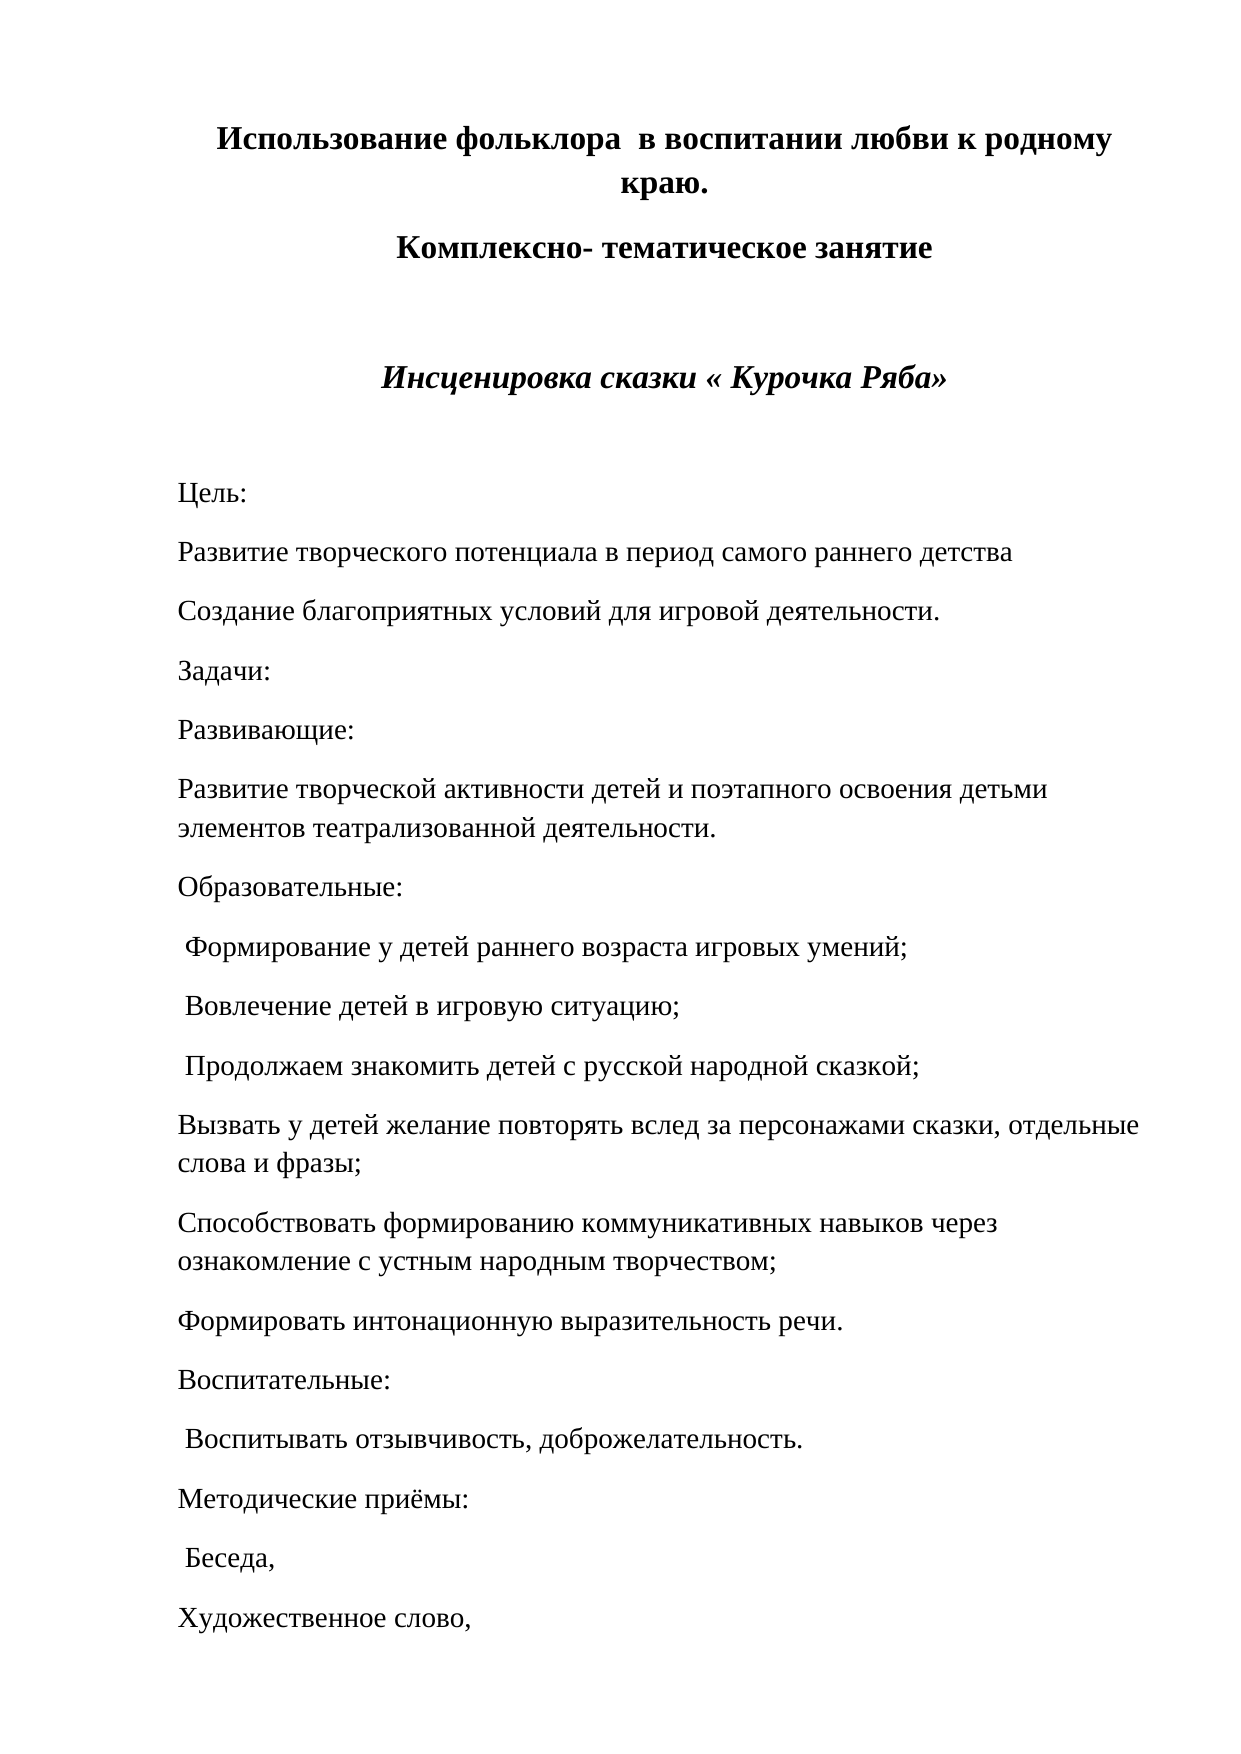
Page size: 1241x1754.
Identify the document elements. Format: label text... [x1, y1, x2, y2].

text Развивающие: [177, 712, 1152, 746]
text Формирование у детей раннего возраста игровых умений; [177, 929, 1152, 962]
text Комплексно- тематическое занятие [177, 227, 1152, 265]
text Способствовать формированию коммуникативных навыков через ознакомление с устным народным творчеством; [177, 1205, 1152, 1277]
text Инсценировка сказки « Курочка Ряба» [177, 357, 1152, 395]
text Продолжаем знакомить детей с русской народной сказкой; [177, 1048, 1152, 1081]
text Беседа, [177, 1540, 1152, 1574]
text Развитие творческого потенциала в период самого раннего детства [177, 534, 1152, 568]
text Цель: [177, 475, 1152, 508]
text Формировать интонационную выразительность речи. [177, 1303, 1152, 1336]
text Художественное слово, [177, 1600, 1152, 1633]
text Создание благоприятных условий для игровой деятельности. [177, 593, 1152, 627]
text Методические приёмы: [177, 1481, 1152, 1514]
text Вовлечение детей в игровую ситуацию; [177, 988, 1152, 1022]
text Использование фольклора в воспитании любви к родному краю. [177, 118, 1152, 201]
text Воспитывать отзывчивость, доброжелательность. [177, 1422, 1152, 1455]
text Задачи: [177, 653, 1152, 686]
text Воспитательные: [177, 1362, 1152, 1396]
text Вызвать у детей желание повторять вслед за персонажами сказки, отдельные слова и фразы; [177, 1107, 1152, 1179]
text Развитие творческой активности детей и поэтапного освоения детьми элементов театрализованной деятельности. [177, 772, 1152, 844]
text Образовательные: [177, 869, 1152, 903]
